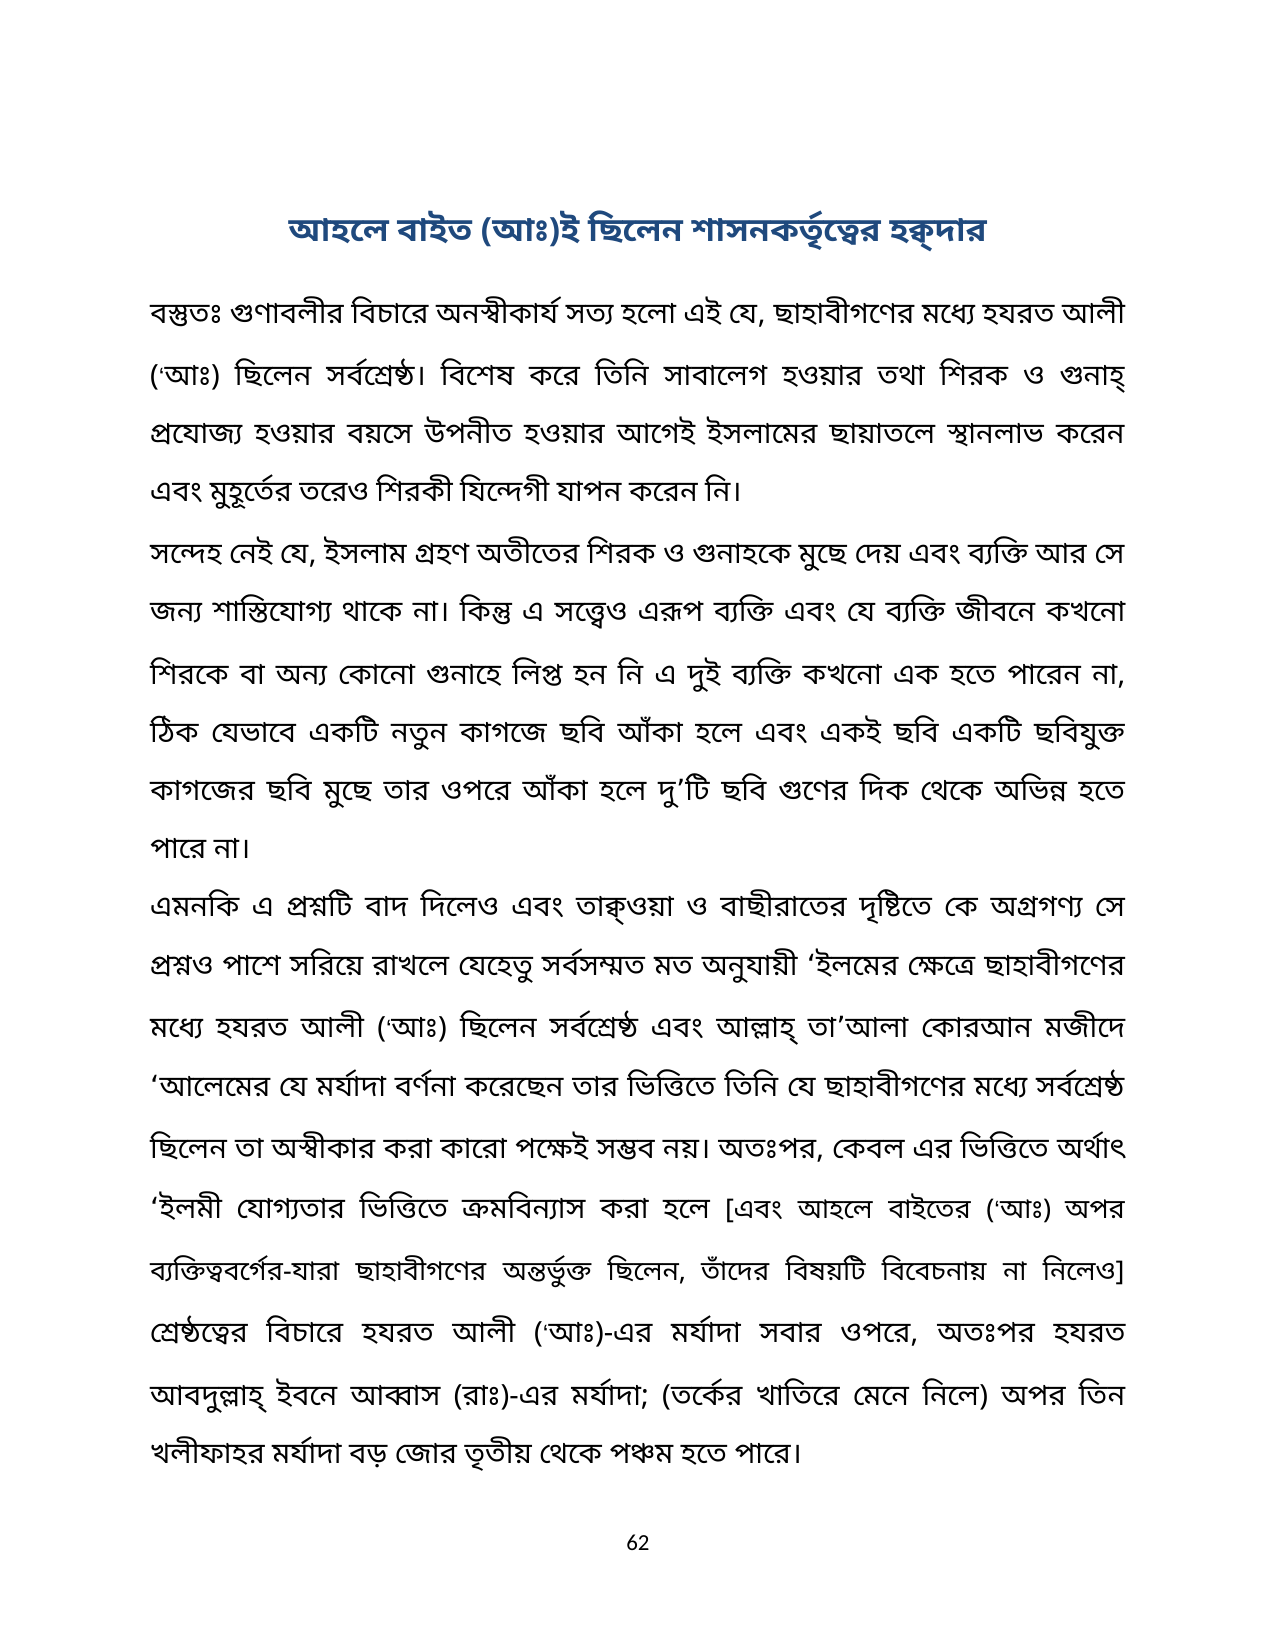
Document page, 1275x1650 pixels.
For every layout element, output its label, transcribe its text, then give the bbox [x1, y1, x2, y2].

text বস্তুতঃ গুণাবলীর বিচারে অনস্বীকার্য সত্য হলো এই যে, ছাহাবীগণের মধ্যে হযরত আলী (‘আঃ) ছিলেন সর্বশ্রেষ্ঠ। বিশেষ করে তিনি সাবালেগ হওয়ার তথা শিরক ও গুনাহ্ প্রযোজ্য হওয়ার বয়সে উপনীত হওয়ার আগেই ইসলামের ছায়াতলে স্থানলাভ করেন এবং মুহূর্তের তরেও শিরকী যিন্দেগী যাপন করেন নি। [150, 292, 1125, 513]
text সন্দেহ নেই যে, ইসলাম গ্রহণ অতীতের শিরক ও গুনাহকে মুছে দেয় এবং ব্যক্তি আর সে জন্য শাস্তিযোগ্য থাকে না। কিন্তু এ সত্ত্বেও এরূপ ব্যক্তি এবং যে ব্যক্তি জীবনে কখনো শিরকে বা অন্য কোনো গুনাহে লিপ্ত হন নি এ দুই ব্যক্তি কখনো এক হতে পারেন না, ঠিক যেভাবে একটি নতুন কাগজে ছবি আঁকা হলে এবং একই ছবি একটি ছবিযুক্ত কাগজের ছবি মুছে তার ওপরে আঁকা হলে দু’টি ছবি গুণের দিক থেকে অভিন্ন হতে পারে না। [150, 533, 1125, 871]
subtitle আহলে বাইত (আঃ)ই ছিলেন শাসনকর্তৃত্বের হক্ব্দার [150, 206, 1125, 255]
text এমনকি এ প্রশ্নটি বাদ দিলেও এবং তাক্ব্ওয়া ও বাছীরাতের দৃষ্টিতে কে অগ্রগণ্য সে প্রশ্নও পাশে সরিয়ে রাখলে যেহেতু সর্বসম্মত মত অনুযায়ী ‘ইলমের ক্ষেত্রে ছাহাবীগণের মধ্যে হযরত আলী (‘আঃ) ছিলেন সর্বশ্রেষ্ঠ এবং আল্লাহ্ তা’আলা কোরআন মজীদে ‘আলেমের যে মর্যাদা বর্ণনা করেছেন তার ভিত্তিতে তিনি যে ছাহাবীগণের মধ্যে সর্বশ্রেষ্ঠ ছিলেন তা অস্বীকার করা কারো পক্ষেই সম্ভব নয়। অতঃপর, কেবল এর ভিত্তিতে অর্থাৎ ‘ইলমী যোগ্যতার ভিত্তিতে ক্রমবিন্যাস করা হলে [এবং আহলে বাইতের (‘আঃ) অপর ব্যক্তিত্ববর্গের-যারা ছাহাবীগণের অন্তর্ভুক্ত ছিলেন, তাঁদের বিষয়টি বিবেচনায় না নিলেও] শ্রেষ্ঠত্বের বিচারে হযরত আলী (‘আঃ)-এর মর্যাদা সবার ওপরে, অতঃপর হযরত আবদুল্লাহ্ ইবনে আব্বাস (রাঃ)-এর মর্যাদা; (তর্কের খাতিরে মেনে নিলে) অপর তিন খলীফাহর মর্যাদা বড় জোর তৃতীয় থেকে পঞ্চম হতে পারে। [150, 890, 1125, 1475]
